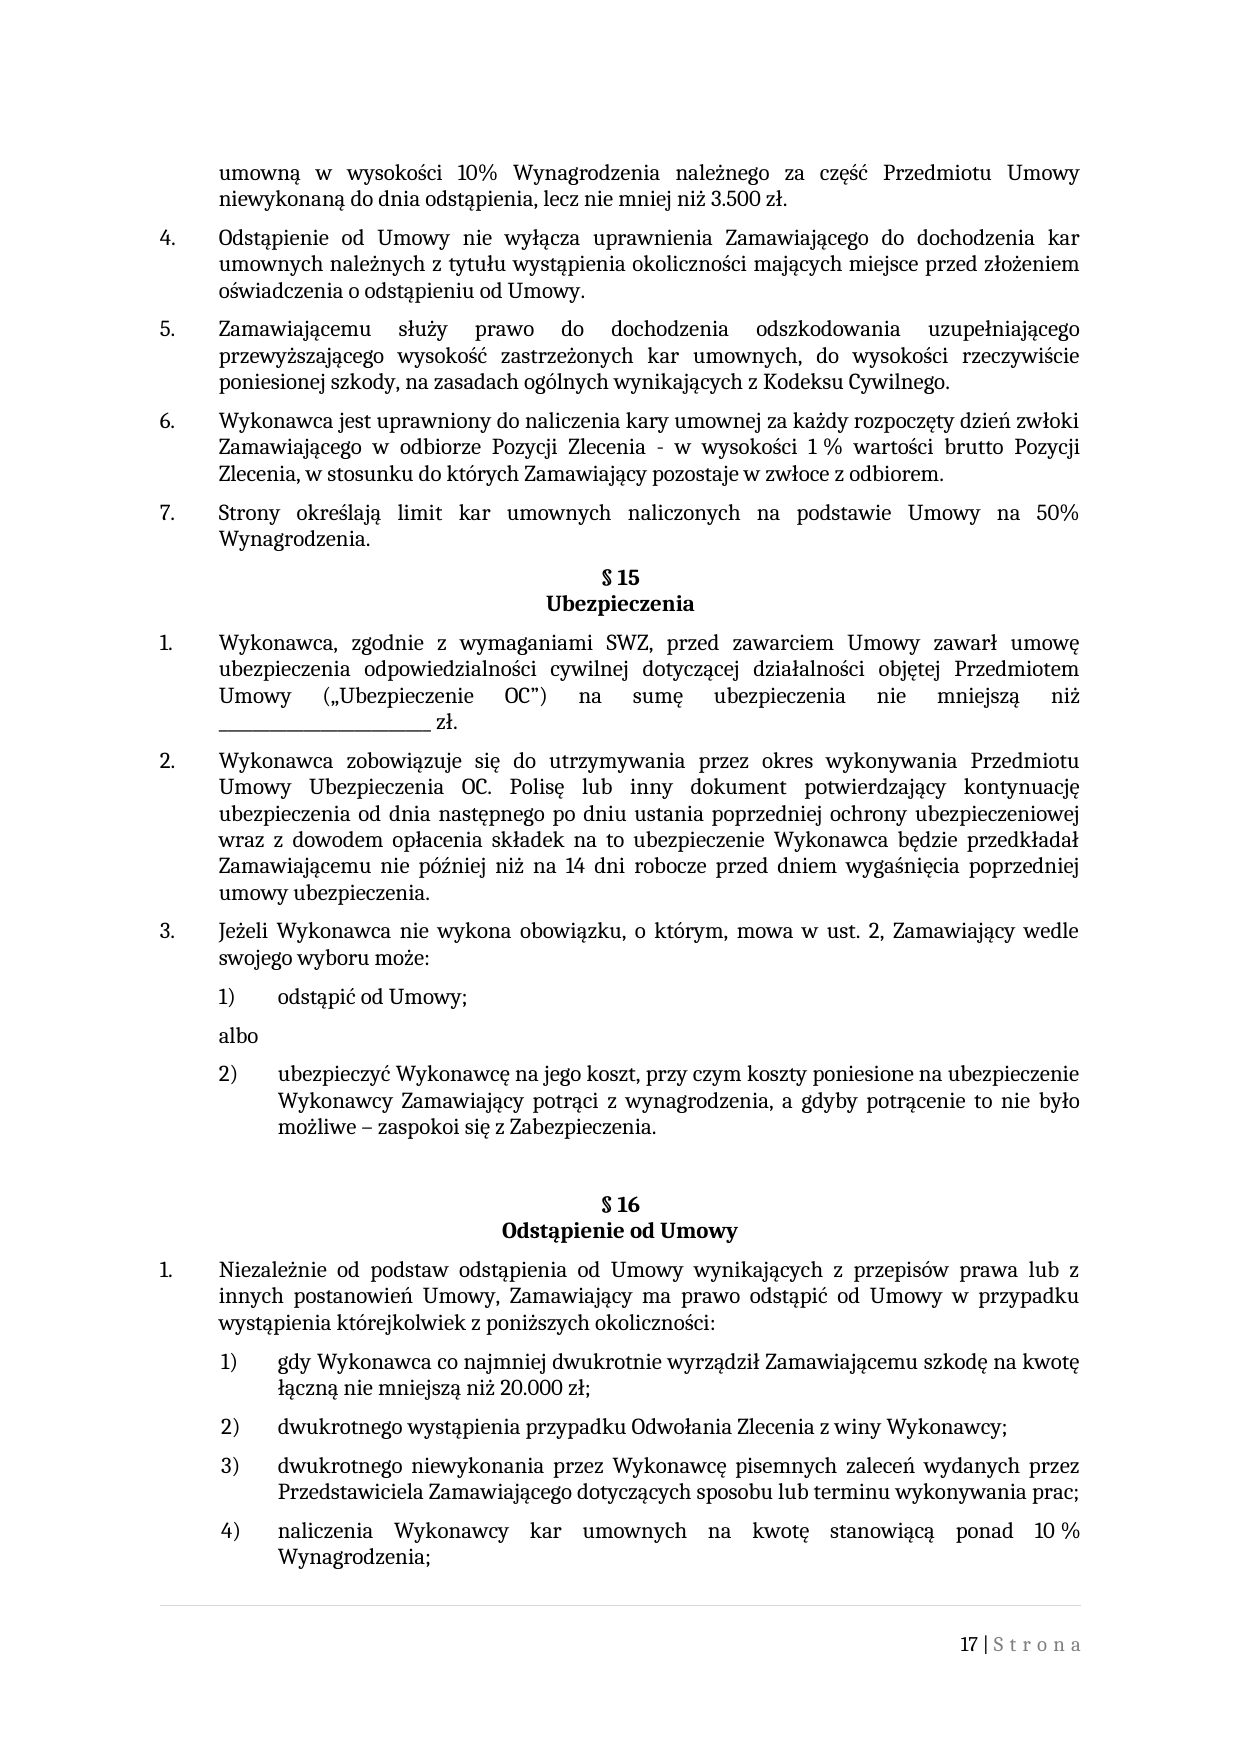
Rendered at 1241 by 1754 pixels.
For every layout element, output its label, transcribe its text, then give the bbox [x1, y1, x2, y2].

text § 16 Odstąpienie od Umowy [159, 1192, 1081, 1244]
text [159, 159, 1081, 212]
text 5. Zamawiającemu służy prawo do dochodzenia odszkodowania uzupełniającego przewyższającego wysokość zastrzeżonych kar umownych, do wysokości rzeczywiście poniesionej szkody, na zasadach ogólnych wynikających z Kodeksu Cywilnego. [159, 316, 1081, 395]
list ubezpieczyć Wykonawcę na jego koszt, przy czym koszty poniesione na ubezpieczenie Wykonawcy Zamawiający potrąci z wynagrodzenia, a gdyby potrącenie to nie było możliwe – zaspokoi się z Zabezpieczenia. [218, 1061, 1081, 1140]
text albo [218, 1022, 1081, 1049]
list Wykonawca zobowiązuje się do utrzymywania przez okres wykonywania Przedmiotu Umowy Ubezpieczenia OC. Polisę lub inny dokument potwierdzający kontynuację ubezpieczenia od dnia następnego po dniu ustania poprzedniej ochrony ubezpieczeniowej wraz z dowodem opłacenia składek na to ubezpieczenie Wykonawca będzie przedkładał Zamawiającemu nie później niż na 14 dni robocze przed dniem wygaśnięcia poprzedniej umowy ubezpieczenia. [159, 748, 1081, 906]
list dwukrotnego wystąpienia przypadku Odwołania Zlecenia z winy Wykonawcy; [221, 1414, 1081, 1440]
list Niezależnie od podstaw odstąpienia od Umowy wynikających z przepisów prawa lub z innych postanowień Umowy, Zamawiający ma prawo odstąpić od Umowy w przypadku wystąpienia którejkolwiek z poniższych okoliczności: [159, 1257, 1081, 1336]
list gdy Wykonawca co najmniej dwukrotnie wyrządził Zamawiającemu szkodę na kwotę łączną nie mniejszą niż 20.000 zł; [221, 1348, 1081, 1401]
text § 15 Ubezpieczenia [159, 564, 1081, 617]
list dwukrotnego niewykonania przez Wykonawcę pisemnych zaleceń wydanych przez Przedstawiciela Zamawiającego dotyczących sposobu lub terminu wykonywania prac; [221, 1452, 1081, 1505]
text 4. Odstąpienie od Umowy nie wyłącza uprawnienia Zamawiającego do dochodzenia kar umownych należnych z tytułu wystąpienia okoliczności mających miejsce przed złożeniem oświadczenia o odstąpieniu od Umowy. [159, 225, 1081, 304]
list Jeżeli Wykonawca nie wykona obowiązku, o którym, mowa w ust. 2, Zamawiający wedle swojego wyboru może: [159, 918, 1081, 971]
list naliczenia Wykonawcy kar umownych na kwotę stanowiącą ponad 10 % Wynagrodzenia; [221, 1518, 1081, 1570]
list odstąpić od Umowy; [218, 983, 1081, 1010]
text 7. Strony określają limit kar umownych naliczonych na podstawie Umowy na 50% Wynagrodzenia. [159, 499, 1081, 552]
text 6. Wykonawca jest uprawniony do naliczenia kary umownej za każdy rozpoczęty dzień zwłoki Zamawiającego w odbiorze Pozycji Zlecenia - w wysokości 1 % wartości brutto Pozycji Zlecenia, w stosunku do których Zamawiający pozostaje w zwłoce z odbiorem. [159, 408, 1081, 487]
list Wykonawca, zgodnie z wymaganiami SWZ, przed zawarciem Umowy zawarł umowę ubezpieczenia odpowiedzialności cywilnej dotyczącej działalności objętej Przedmiotem Umowy („Ubezpieczenie OC”) na sumę ubezpieczenia nie mniejszą niż _________________________ zł. [159, 630, 1081, 735]
